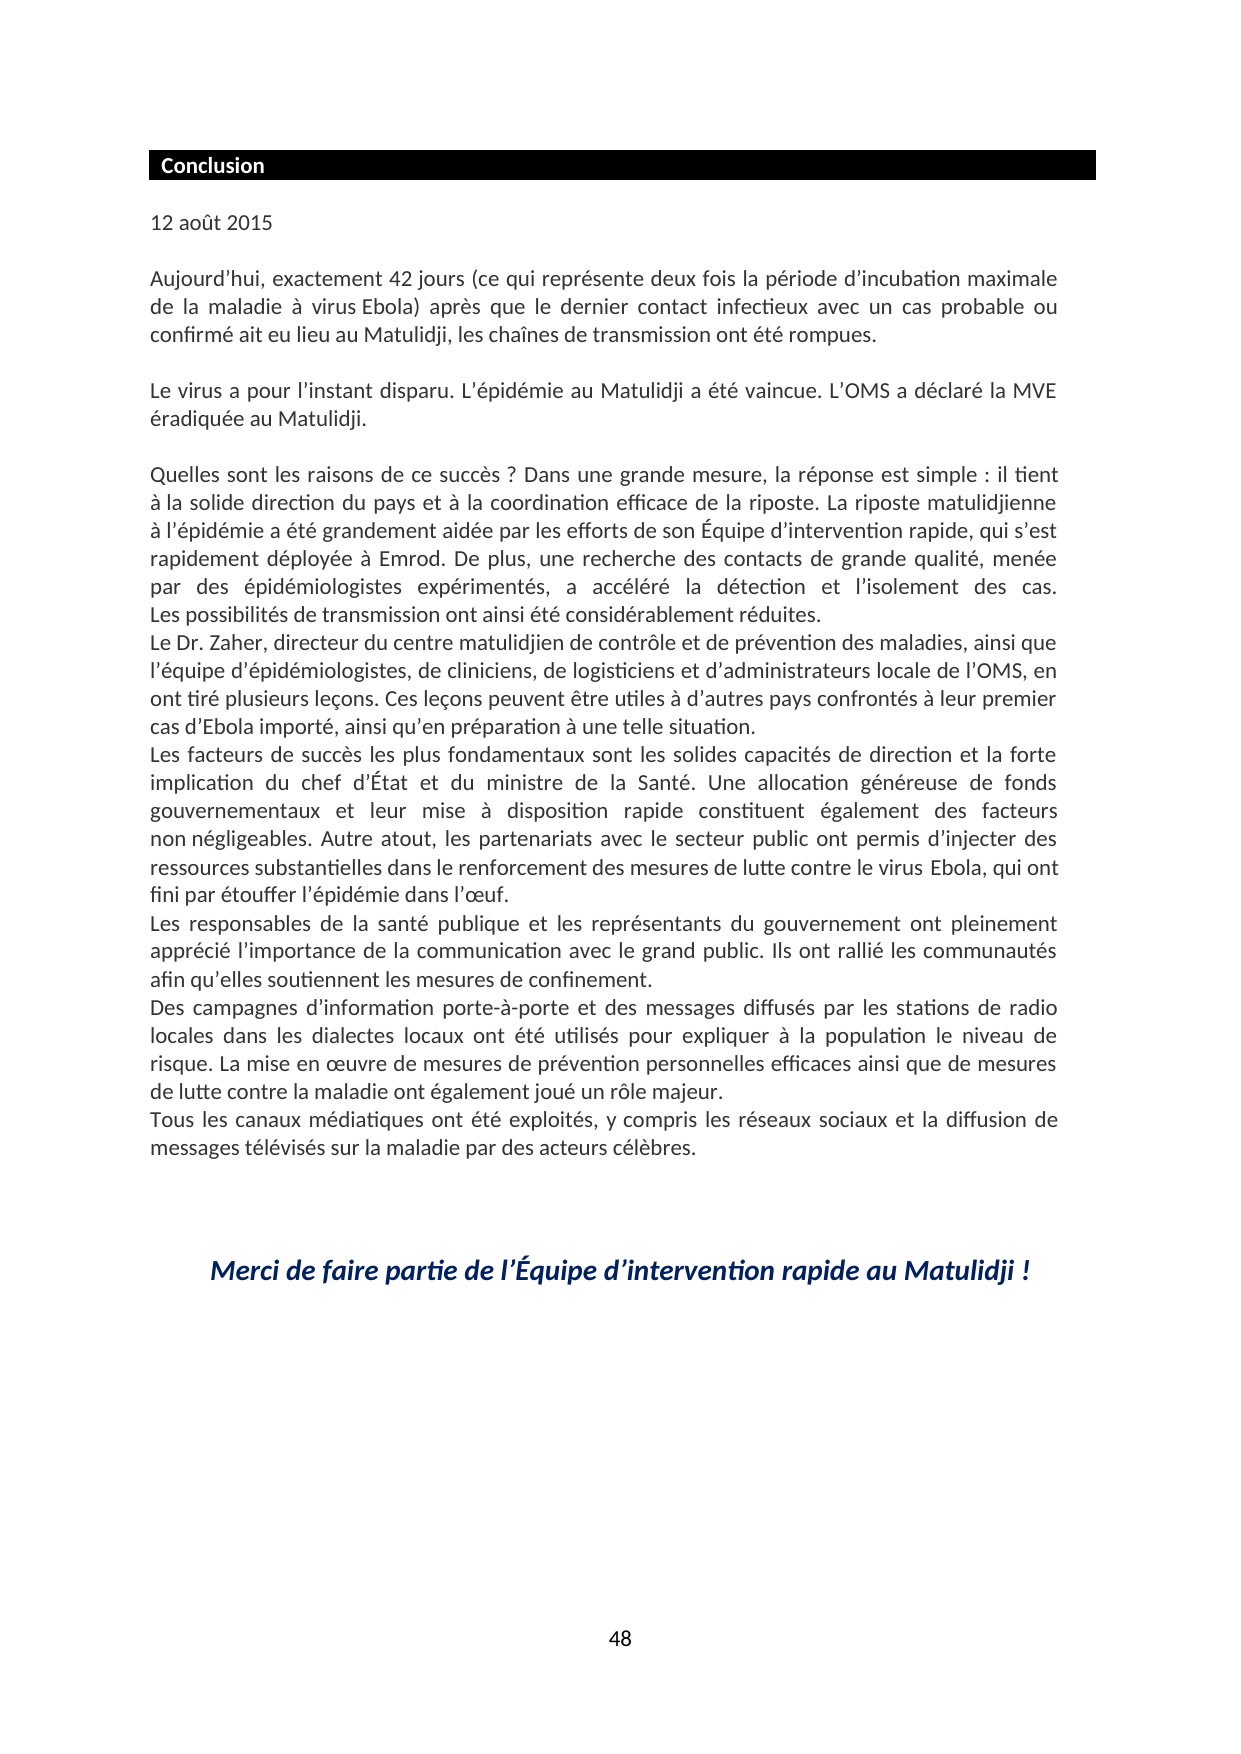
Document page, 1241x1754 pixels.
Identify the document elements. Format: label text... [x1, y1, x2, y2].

text Les facteurs de succès les plus fondamentaux sont les solides capacités de direction et la forte implication du chef d’État et du ministre de la Santé. Une allocation généreuse de fonds gouvernementaux et leur mise à disposition rapide constituent également des facteurs non négligeables. Autre atout, les partenariats avec le secteur public ont permis d’injecter des ressources substantielles dans le renforcement des mesures de lutte contre le virus Ebola, qui ont fini par étouffer l’épidémie dans l’œuf. [150, 741, 1059, 909]
text Aujourd’hui, exactement 42 jours (ce qui représente deux fois la période d’incubation maximale de la maladie à virus Ebola) après que le dernier contact infectieux avec un cas probable ou confirmé ait eu lieu au Matulidji, les chaînes de transmission ont été rompues. [150, 264, 1059, 348]
text Les responsables de la santé publique et les représentants du gouvernement ont pleinement apprécié l’importance de la communication avec le grand public. Ils ont rallié les communautés afin qu’elles soutiennent les mesures de confinement. [150, 909, 1059, 993]
text Merci de faire partie de l’Équipe d’intervention rapide au Matulidji ! [150, 1252, 1090, 1288]
text Le virus a pour l’instant disparu. L’épidémie au Matulidji a été vaincue. L’OMS a déclaré la MVE éradiquée au Matulidji. [150, 376, 1059, 432]
text Des campagnes d’information porte-à-porte et des messages diffusés par les stations de radio locales dans les dialectes locaux ont été utilisés pour expliquer à la population le niveau de risque. La mise en œuvre de mesures de prévention personnelles efficaces ainsi que de mesures de lutte contre la maladie ont également joué un rôle majeur. [150, 993, 1059, 1105]
text 12 août 2015 [150, 208, 1059, 236]
text Quelles sont les raisons de ce succès ? Dans une grande mesure, la réponse est simple : il tient à la solide direction du pays et à la coordination efficace de la riposte. La riposte matulidjienne à l’épidémie a été grandement aidée par les efforts de son Équipe d’intervention rapide, qui s’est rapidement déployée à Emrod. De plus, une recherche des contacts de grande qualité, menée par des épidémiologistes expérimentés, a accéléré la détection et l’isolement des cas. Les possibilités de transmission ont ainsi été considérablement réduites. [150, 460, 1059, 628]
text Tous les canaux médiatiques ont été exploités, y compris les réseaux sociaux et la diffusion de messages télévisés sur la maladie par des acteurs célèbres. [150, 1105, 1059, 1161]
table_header Conclusion [151, 151, 1094, 179]
text Le Dr. Zaher, directeur du centre matulidjien de contrôle et de prévention des maladies, ainsi que l’équipe d’épidémiologistes, de cliniciens, de logisticiens et d’administrateurs locale de l’OMS, en ont tiré plusieurs leçons. Ces leçons peuvent être utiles à d’autres pays confrontés à leur premier cas d’Ebola importé, ainsi qu’en préparation à une telle situation. [150, 628, 1059, 741]
